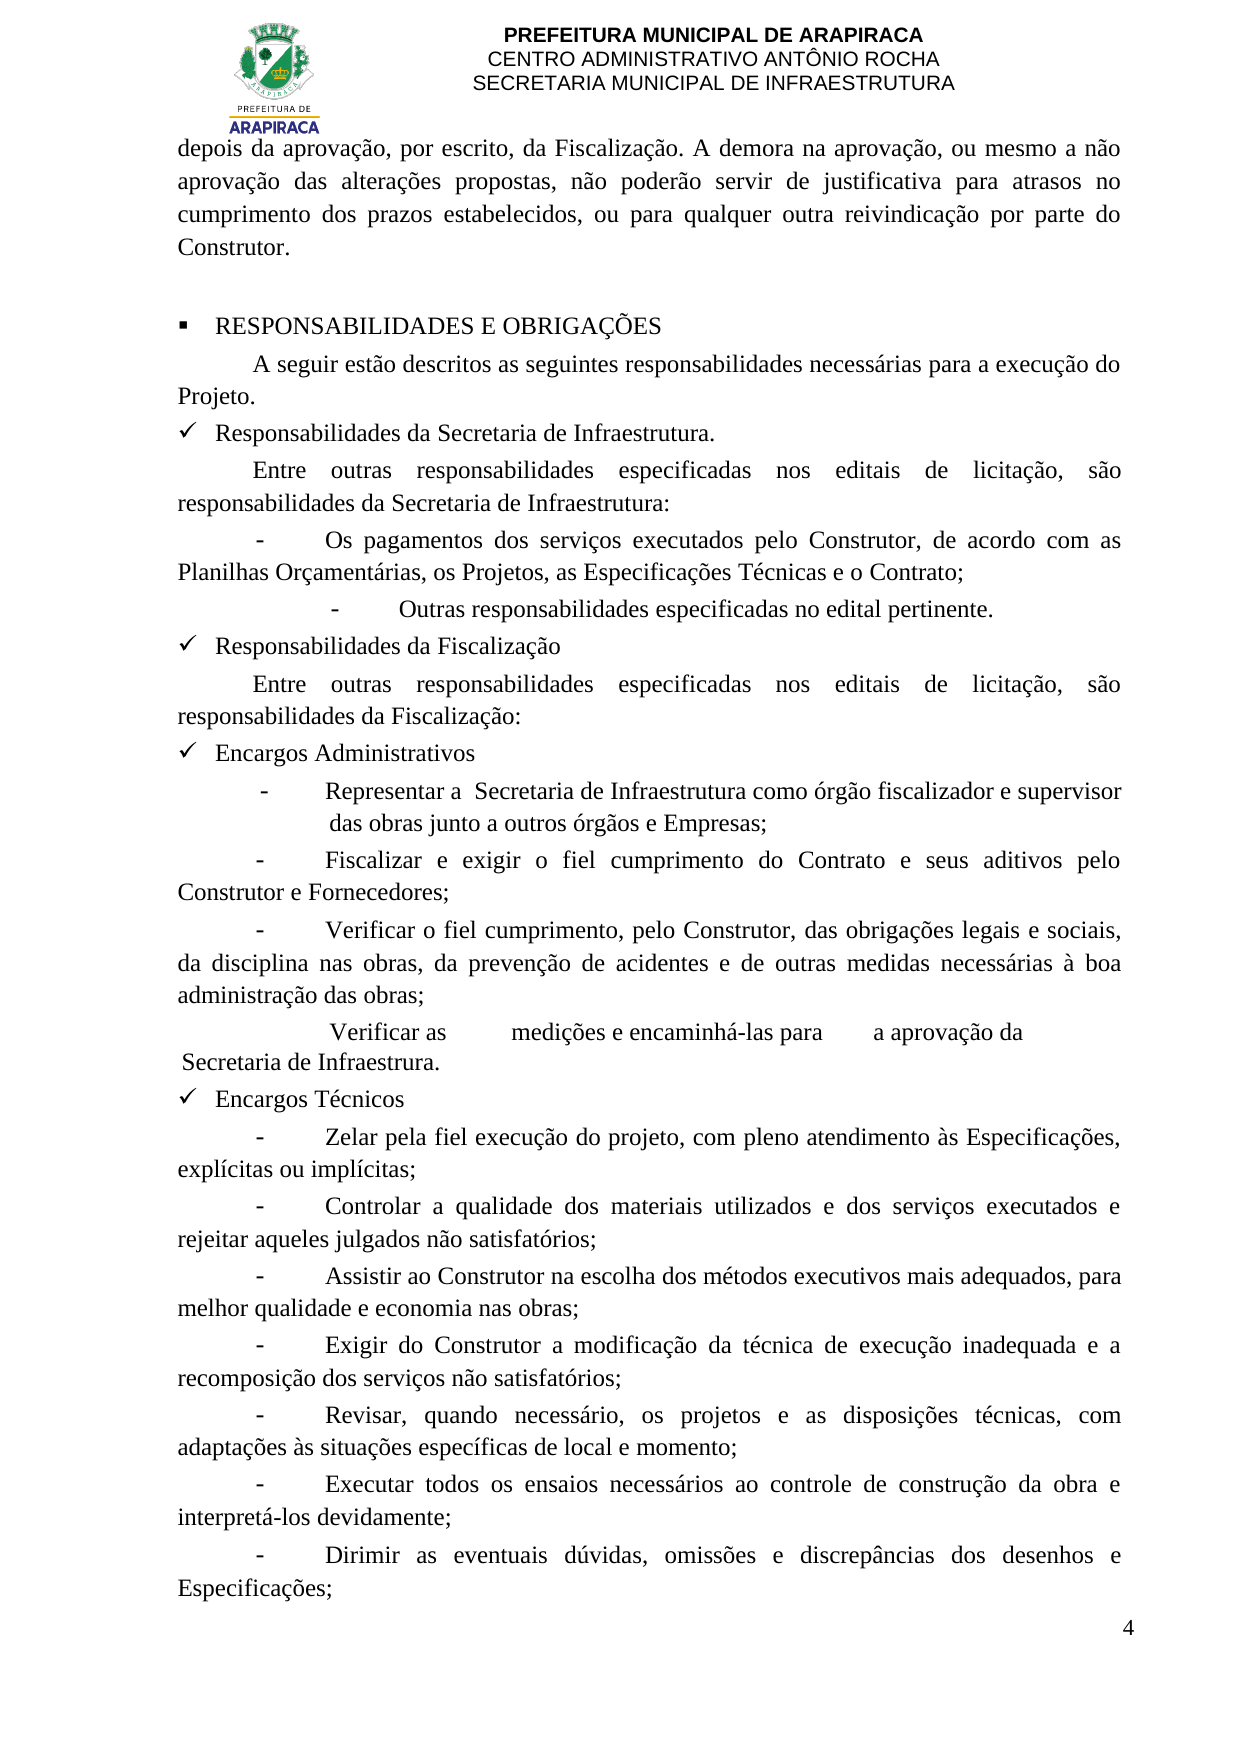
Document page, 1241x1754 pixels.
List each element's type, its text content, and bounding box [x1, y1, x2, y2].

text A seguir estão descritos as seguintes responsabilidades necessárias para a execução do Projeto. [177, 349, 1122, 410]
list Representar a Secretaria de Infraestrutura como órgão fiscalizador e supervisor das obras junto a outros órgãos e Empresas; [257, 776, 1122, 837]
list Controlar a qualidade dos materiais utilizados e dos serviços executados e rejeitar aqueles julgados não satisfatórios; [177, 1191, 1122, 1252]
list Dirimir as eventuais dúvidas, omissões e discrepâncias dos desenhos e Especificações; [177, 1541, 1122, 1601]
text Entre outras responsabilidades especificadas nos editais de licitação, são responsabilidades da Fiscalização: [177, 669, 1122, 730]
list Revisar, quando necessário, os projetos e as disposições técnicas, com adaptações às situações específicas de local e momento; [177, 1400, 1122, 1461]
list Executar todos os ensaios necessários ao controle de construção da obra e interpretá-los devidamente; [177, 1469, 1122, 1530]
list Verificar o fiel cumprimento, pelo Construtor, das obrigações legais e sociais, da disciplina nas obras, da prevenção de acidentes e de outras medidas necessárias à boa administração das obras; [177, 915, 1122, 1009]
list Encargos Técnicos [177, 1084, 1134, 1113]
list Zelar pela fiel execução do projeto, com pleno atendimento às Especificações, explícitas ou implícitas; [177, 1122, 1122, 1183]
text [177, 133, 1122, 261]
picture [209, 6, 335, 133]
list Encargos Administrativos [177, 738, 1134, 767]
list Verificar as medições e encaminhá-las para a aprovação da Secretaria de Infraestrura. [181, 1017, 1122, 1076]
list RESPONSABILIDADES E OBRIGAÇÕES [177, 311, 1134, 340]
list Responsabilidades da Fiscalização [177, 631, 1134, 660]
list Fiscalizar e exigir o fiel cumprimento do Contrato e seus aditivos pelo Construtor e Fornecedores; [177, 845, 1122, 906]
list Outras responsabilidades especificadas no edital pertinente. [327, 594, 1134, 625]
list Exigir do Construtor a modificação da técnica de execução inadequada e a recomposição dos serviços não satisfatórios; [177, 1330, 1122, 1391]
list Assistir ao Construtor na escolha dos métodos executivos mais adequados, para melhor qualidade e economia nas obras; [177, 1261, 1122, 1322]
list Os pagamentos dos serviços executados pelo Construtor, de acordo com as Planilhas Orçamentárias, os Projetos, as Especificações Técnicas e o Contrato; [177, 525, 1122, 586]
text Entre outras responsabilidades especificadas nos editais de licitação, são responsabilidades da Secretaria de Infraestrutura: [177, 456, 1122, 517]
list Responsabilidades da Secretaria de Infraestrutura. [177, 418, 1134, 447]
